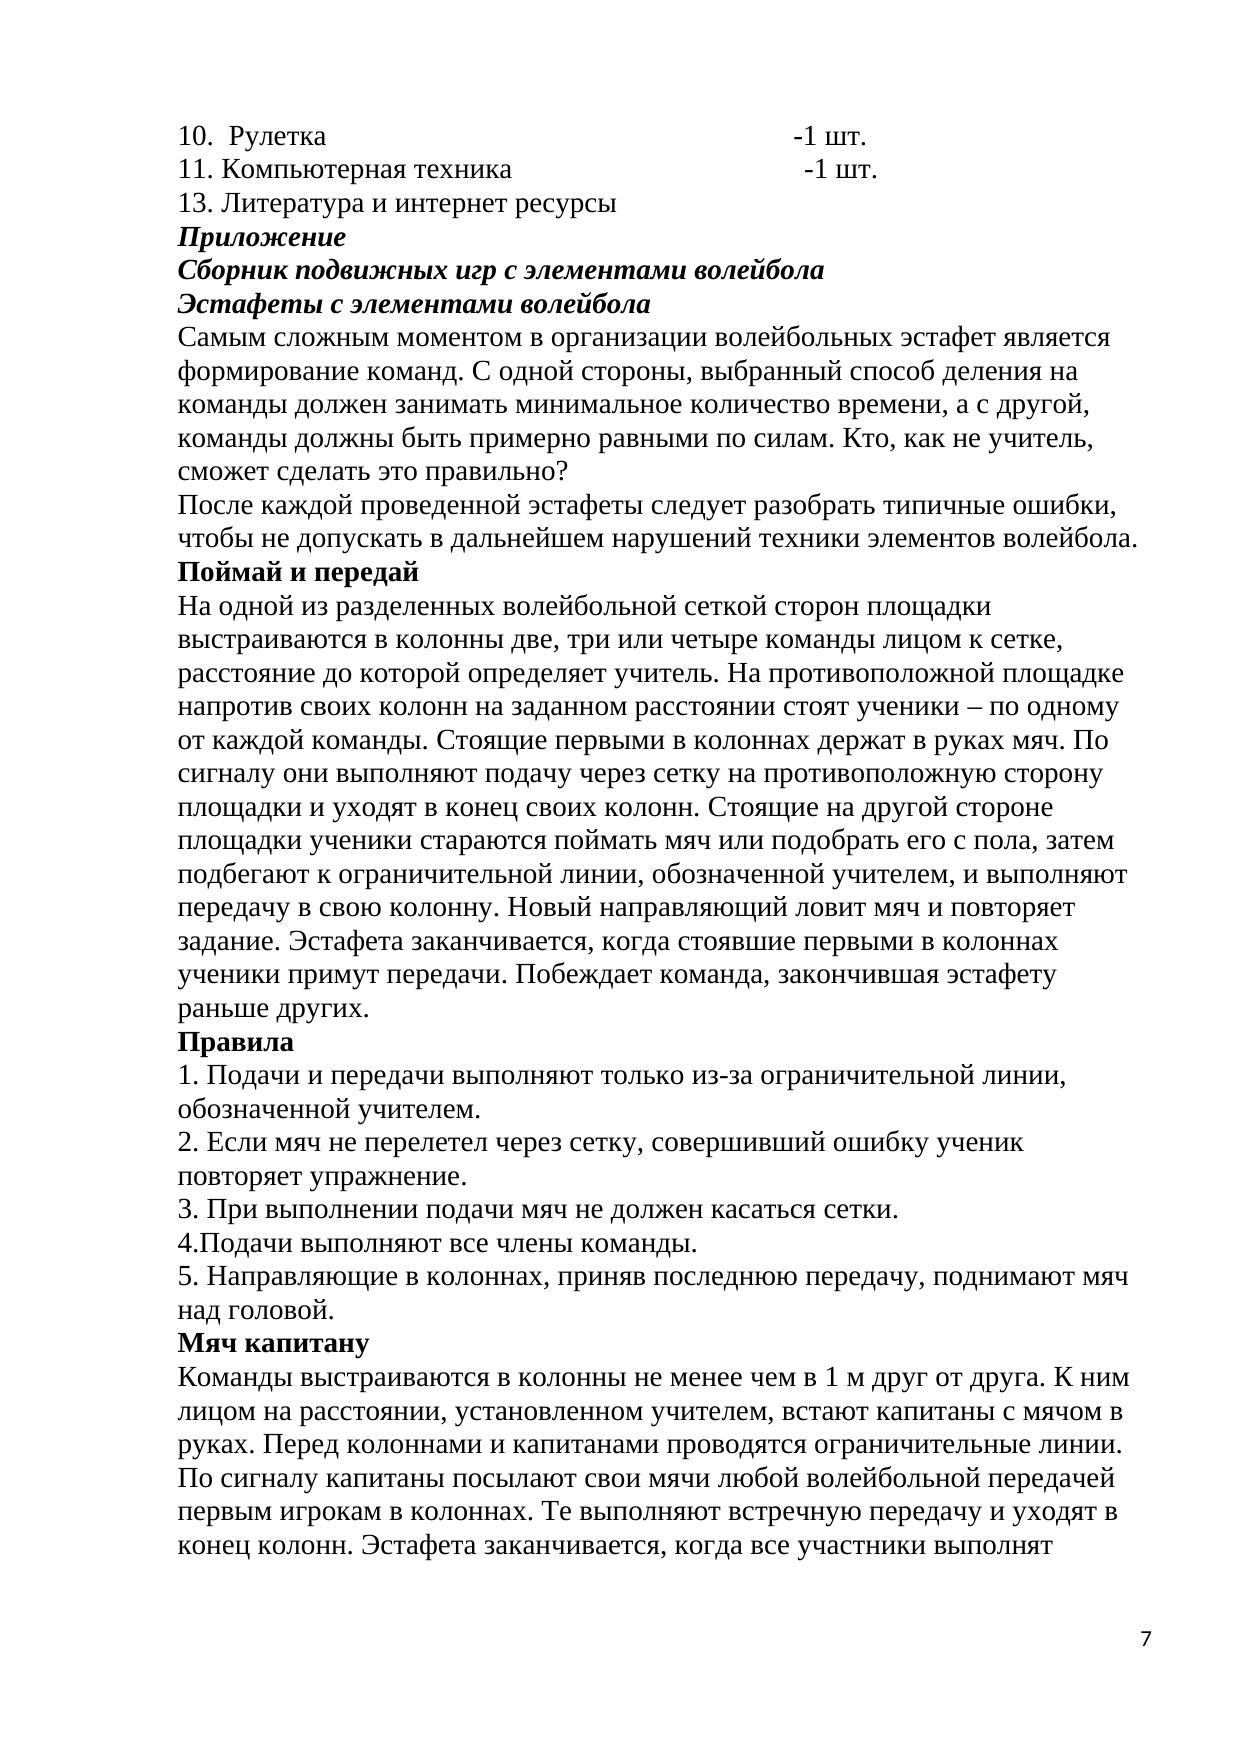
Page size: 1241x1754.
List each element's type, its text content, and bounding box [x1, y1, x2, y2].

text 4.Подачи выполняют все члены команды. 5. Направляющие в колоннах, приняв последнюю передачу, поднимают мяч над головой. [177, 1225, 1152, 1326]
text 11. Компьютерная техника -1 шт. [177, 152, 1152, 185]
text Мяч капитану [177, 1326, 1152, 1359]
text 13. Литература и интернет ресурсы [177, 185, 1152, 219]
text 1. Подачи и передачи выполняют только из-за ограничительной линии, обозначенной учителем. 2. Если мяч не перелетел через сетку, совершивший ошибку ученик повторяет упражнение. 3. При выполнении подачи мяч не должен касаться сетки. [177, 1057, 1152, 1225]
text Сборник подвижных игр с элементами волейбола [177, 252, 1152, 286]
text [177, 1359, 1152, 1560]
text 10. Рулетка -1 шт. [177, 118, 1152, 152]
text Эстафеты с элементами волейбола [177, 286, 1152, 319]
text На одной из разделенных волейбольной сеткой сторон площадки выстраиваются в колонны две, три или четыре команды лицом к сетке, расстояние до которой определяет учитель. На противоположной площадке напротив своих колонн на заданном расстоянии стоят ученики – по одному от каждой команды. Стоящие первыми в колоннах держат в руках мяч. По сигналу они выполняют подачу через сетку на противоположную сторону площадки и уходят в конец своих колонн. Стоящие на другой стороне площадки ученики стараются поймать мяч или подобрать его с пола, затем подбегают к ограничительной линии, обозначенной учителем, и выполняют передачу в свою колонну. Новый направляющий ловит мяч и повторяет задание. Эстафета заканчивается, когда стоявшие первыми в колоннах ученики примут передачи. Побеждает команда, закончившая эстафету раньше других. [177, 588, 1152, 1024]
text Правила [177, 1024, 1152, 1057]
text После каждой проведенной эстафеты следует разобрать типичные ошибки, чтобы не допускать в дальнейшем нарушений техники элементов волейбола. [177, 487, 1152, 554]
text Поймай и передай [177, 554, 1152, 588]
text Приложение [177, 219, 1152, 252]
text Самым сложным моментом в организации волейбольных эстафет является формирование команд. С одной стороны, выбранный способ деления на команды должен занимать минимальное количество времени, а с другой, команды должны быть примерно равными по силам. Кто, как не учитель, сможет сделать это правильно? [177, 319, 1152, 487]
